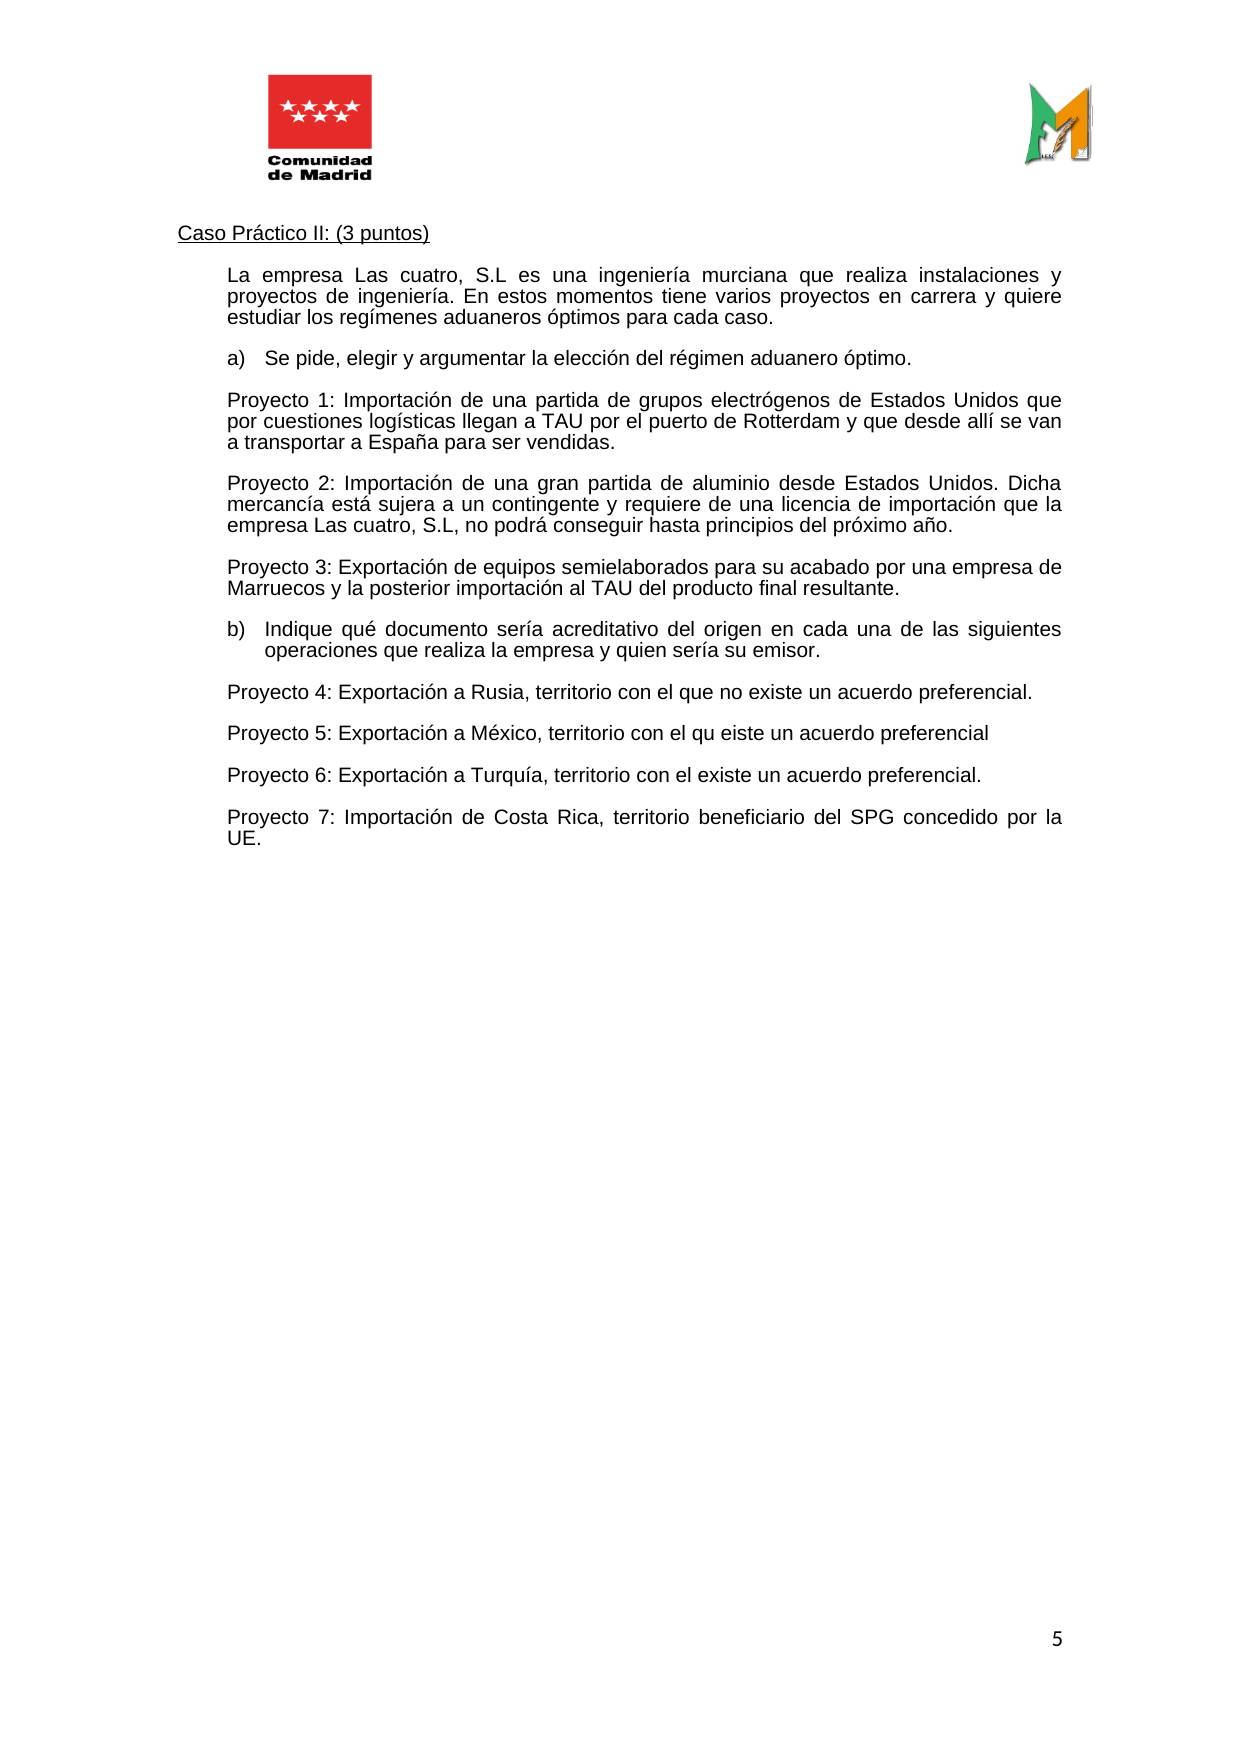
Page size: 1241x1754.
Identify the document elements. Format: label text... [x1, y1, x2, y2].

picture [996, 79, 1124, 170]
text Proyecto 7: Importación de Costa Rica, territorio beneficiario del SPG concedido por la UE. [227, 807, 1063, 849]
text Proyecto 2: Importación de una gran partida de aluminio desde Estados Unidos. Dicha mercancía está sujera a un contingente y requiere de una licencia de importación que la empresa Las cuatro, S.L, no podrá conseguir hasta principios del próximo año. [227, 474, 1063, 537]
text Proyecto 6: Exportación a Turquía, territorio con el existe un acuerdo preferencial. [227, 766, 1063, 787]
text La empresa Las cuatro, S.L es una ingeniería murciana que realiza instalaciones y proyectos de ingeniería. En estos momentos tiene varios proyectos en carrera y quiere estudiar los regímenes aduaneros óptimos para cada caso. [227, 266, 1063, 328]
text Proyecto 1: Importación de una partida de grupos electrógenos de Estados Unidos que por cuestiones logísticas llegan a TAU por el puerto de Rotterdam y que desde allí se van a transportar a España para ser vendidas. [227, 391, 1063, 453]
list Se pide, elegir y argumentar la elección del régimen aduanero óptimo. [227, 349, 1063, 370]
text Caso Práctico II: (3 puntos) [177, 224, 1063, 245]
list Indique qué documento sería acreditativo del origen en cada una de las siguientes operaciones que realiza la empresa y quien sería su emisor. [227, 620, 1063, 662]
text Proyecto 3: Exportación de equipos semielaborados para su acabado por una empresa de Marruecos y la posterior importación al TAU del producto final resultante. [227, 557, 1063, 599]
text Proyecto 4: Exportación a Rusia, territorio con el que no existe un acuerdo preferencial. [227, 682, 1063, 703]
text Proyecto 5: Exportación a México, territorio con el qu eiste un acuerdo preferencial [227, 724, 1063, 745]
